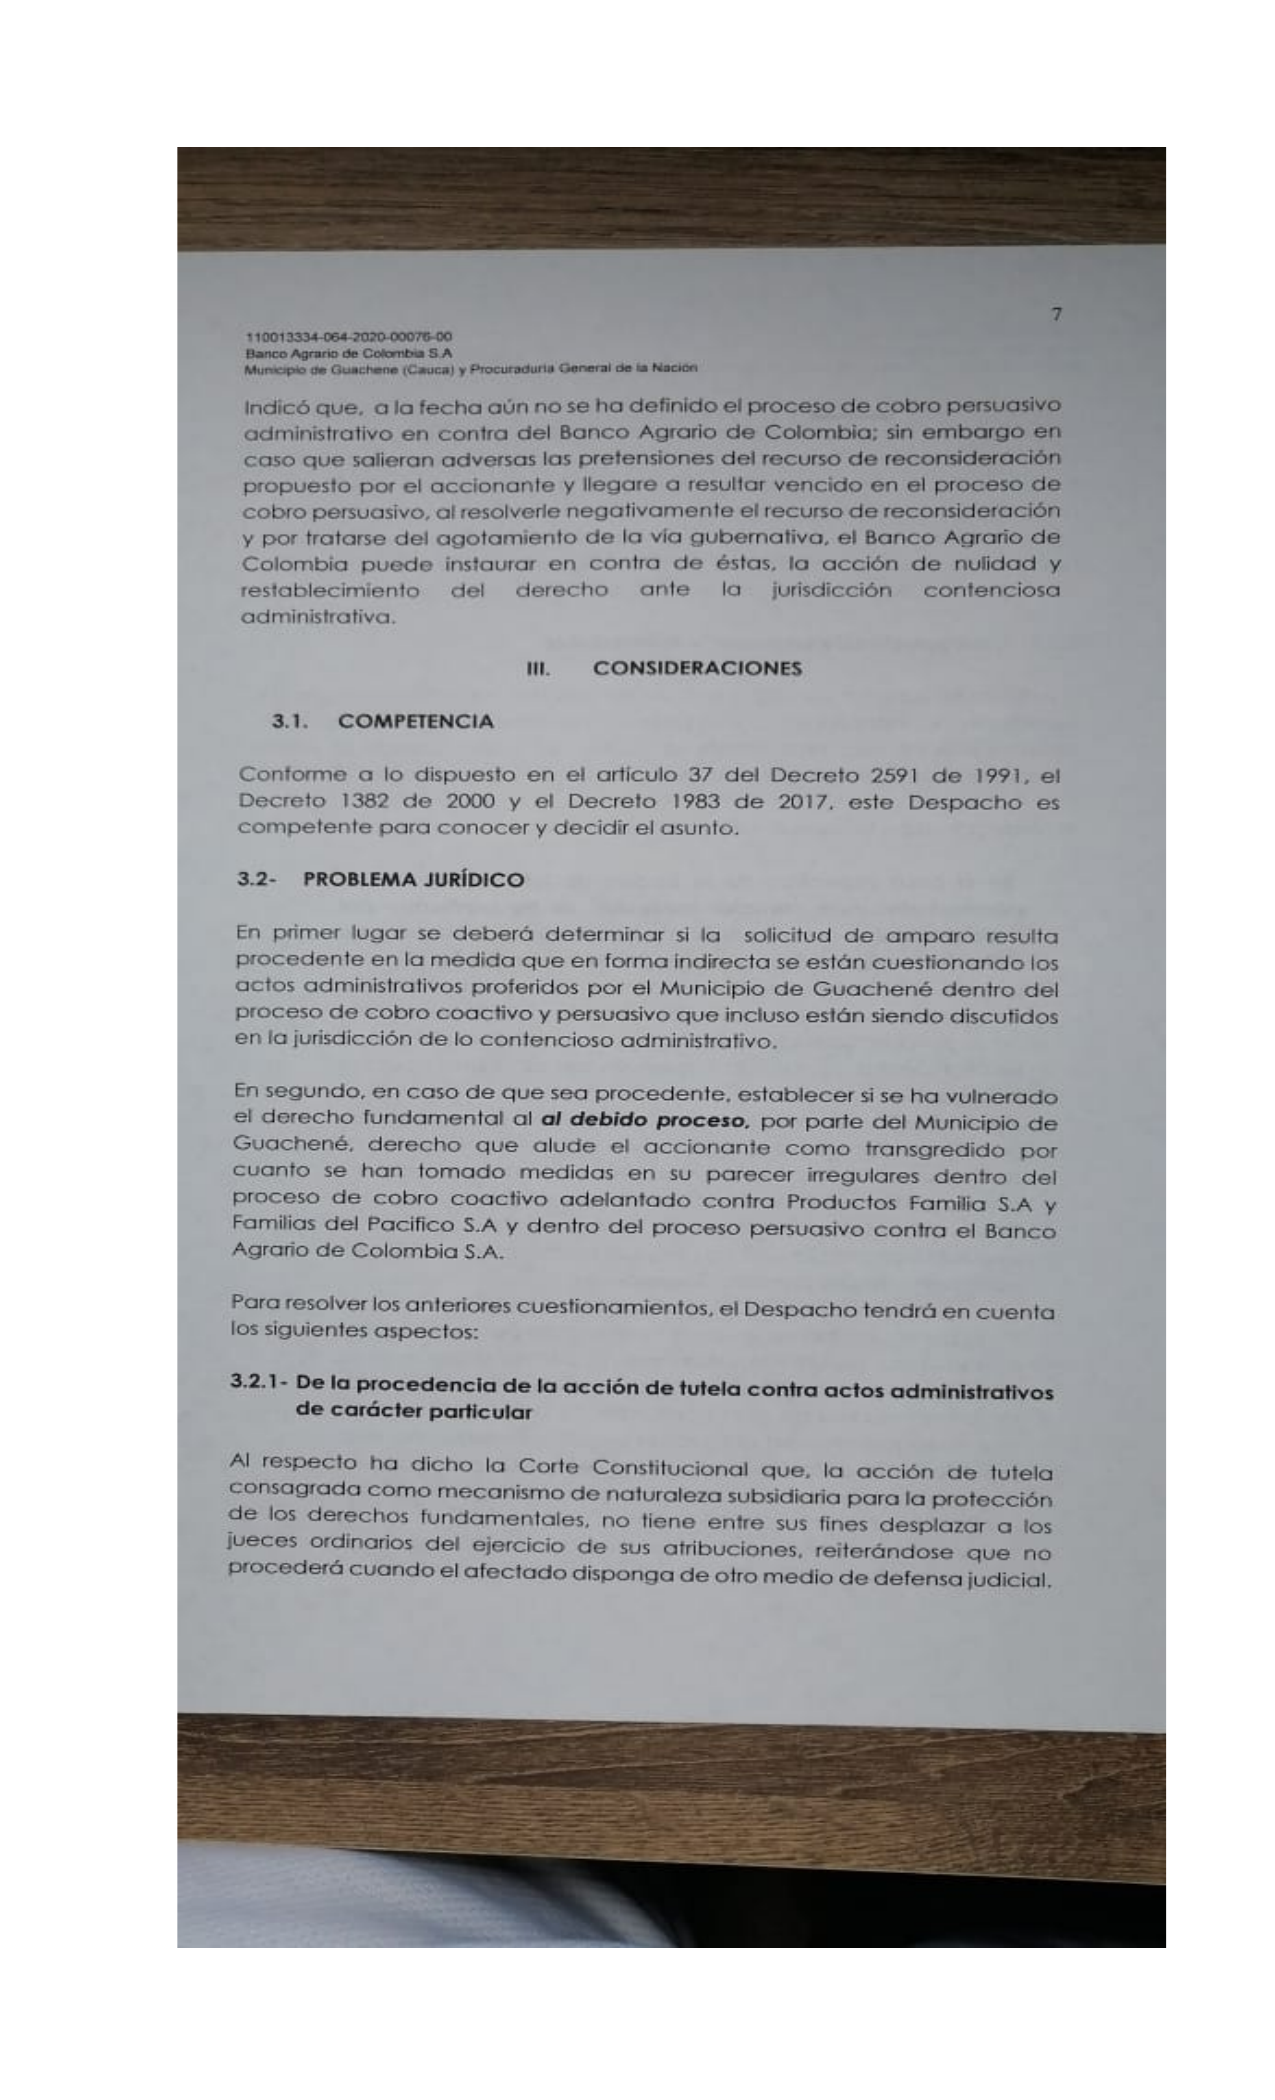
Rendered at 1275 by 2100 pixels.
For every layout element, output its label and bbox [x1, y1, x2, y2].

picture [177, 147, 1167, 1948]
